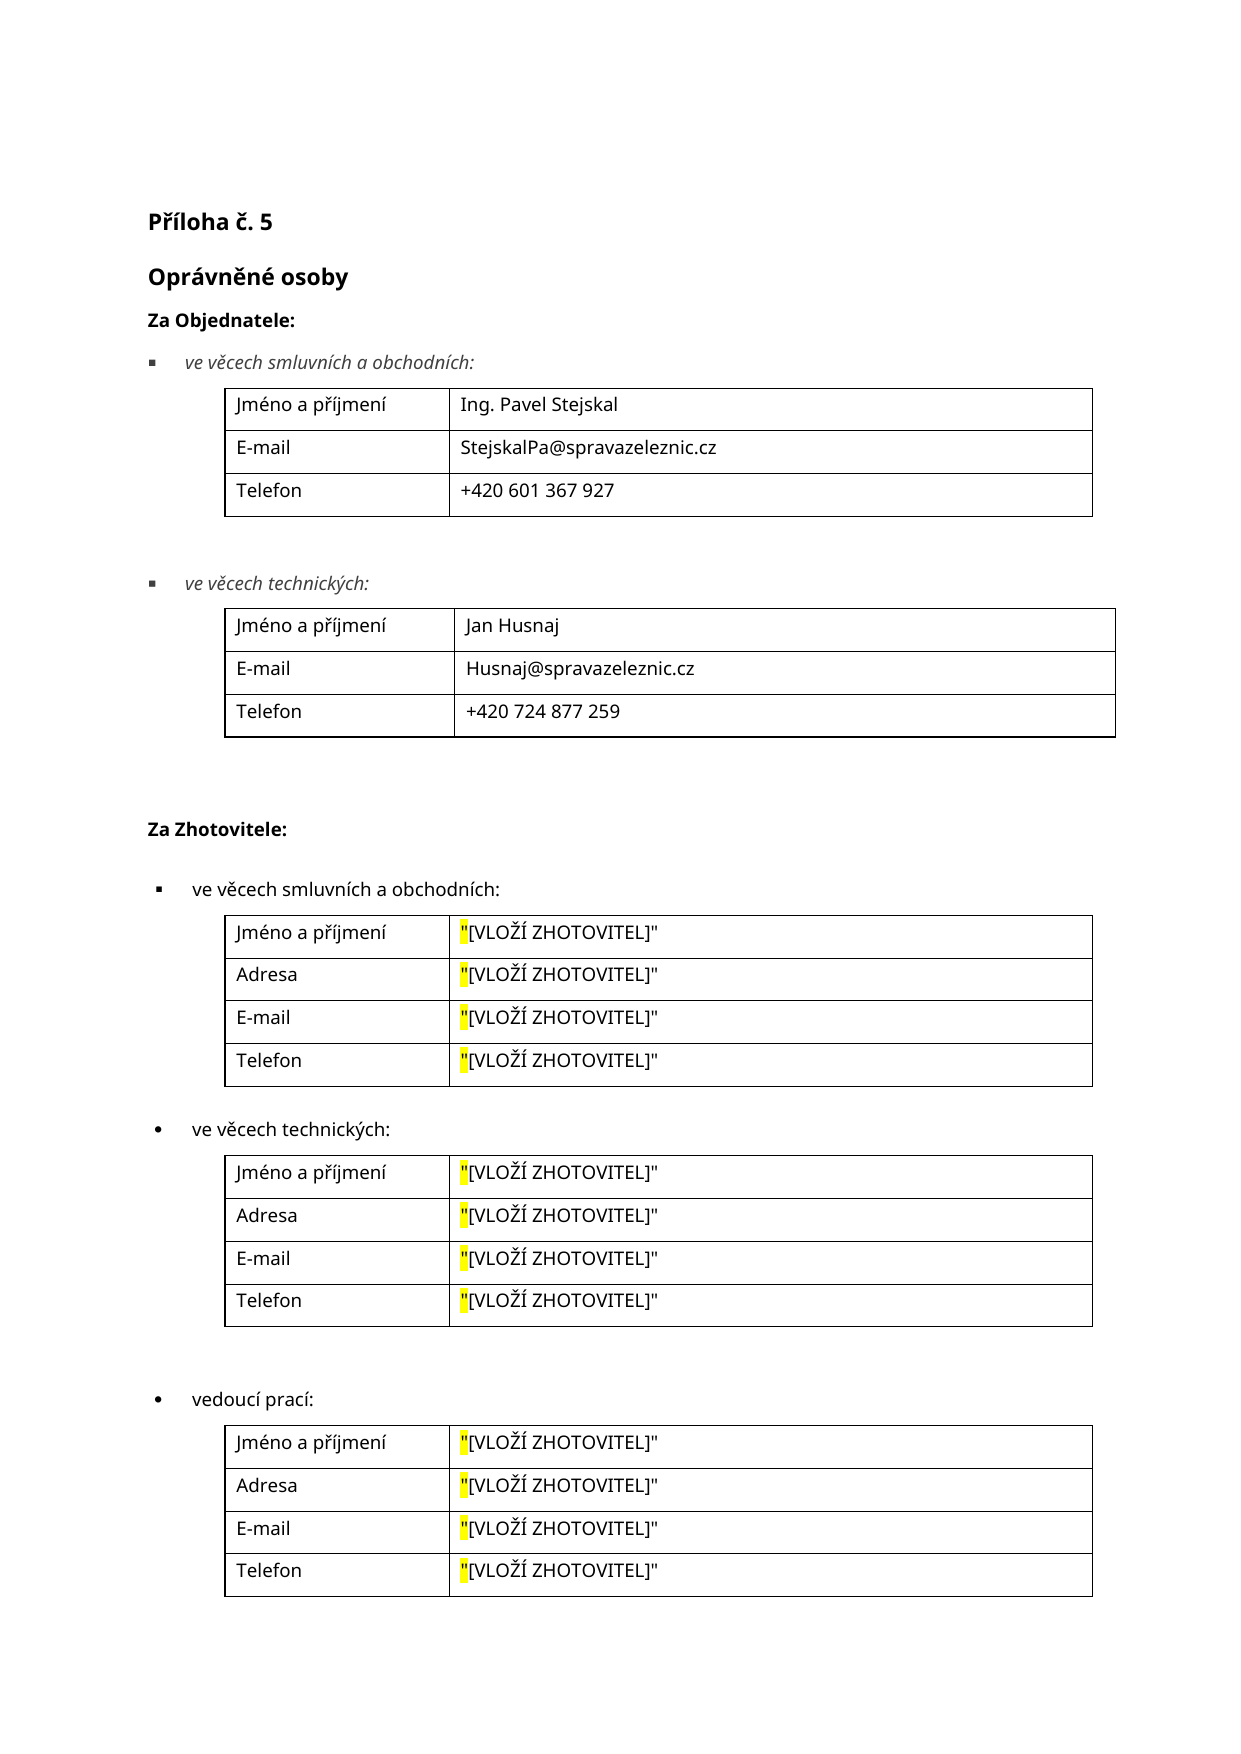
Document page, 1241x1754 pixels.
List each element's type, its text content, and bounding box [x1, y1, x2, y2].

table_cell E-mail [226, 1242, 449, 1283]
table_cell Telefon [226, 474, 449, 516]
subtitle ve věcech smluvních a obchodních: [148, 346, 1093, 375]
table_cell E-mail [226, 1512, 449, 1553]
table_cell +420 724 877 259 [455, 695, 1115, 736]
table_cell Telefon [226, 695, 454, 736]
table_cell [450, 1554, 1092, 1596]
table_cell [450, 1199, 1092, 1241]
table_cell Adresa [226, 1199, 449, 1241]
table_cell [450, 959, 1092, 1000]
table_cell [450, 1469, 1092, 1511]
text Příloha č. 5 [148, 206, 1093, 237]
list ve věcech technických: [155, 1112, 1093, 1143]
table_cell [450, 1001, 1092, 1043]
table_header [450, 916, 1092, 957]
table_cell E-mail [226, 431, 449, 473]
text Za Zhotovitele: [148, 817, 1093, 842]
table_cell [450, 1242, 1092, 1283]
list ve věcech smluvních a obchodních: [154, 871, 1093, 902]
table_cell Telefon [226, 1554, 449, 1596]
table_cell Husnaj@spravazeleznic.cz [455, 652, 1115, 694]
table_cell Adresa [226, 959, 449, 1000]
list vedoucí prací: [155, 1381, 1093, 1413]
table_header Jméno a příjmení [226, 609, 454, 651]
table_cell E-mail [226, 1001, 449, 1043]
table_cell Telefon [226, 1285, 449, 1326]
table_cell Adresa [226, 1469, 449, 1511]
table_cell E-mail [226, 652, 454, 694]
table_cell +420 601 367 927 [450, 474, 1092, 516]
text Oprávněné osoby [148, 262, 1093, 292]
table_cell [450, 1512, 1092, 1553]
text Za Objednatele: [148, 304, 1093, 333]
table_header Jméno a příjmení [226, 389, 449, 430]
table_header Ing. Pavel Stejskal [450, 389, 1092, 430]
table_cell StejskalPa@spravazeleznic.cz [450, 431, 1092, 473]
table_header [450, 1426, 1092, 1468]
subtitle ve věcech technických: [148, 567, 1093, 596]
table_header Jméno a příjmení [226, 916, 449, 957]
table_cell [450, 1044, 1092, 1086]
table_cell Telefon [226, 1044, 449, 1086]
table_cell [450, 1285, 1092, 1326]
table_header Jméno a příjmení [226, 1426, 449, 1468]
table_header Jméno a příjmení [226, 1156, 449, 1198]
table_header Jan Husnaj [455, 609, 1115, 651]
table_header [450, 1156, 1092, 1198]
